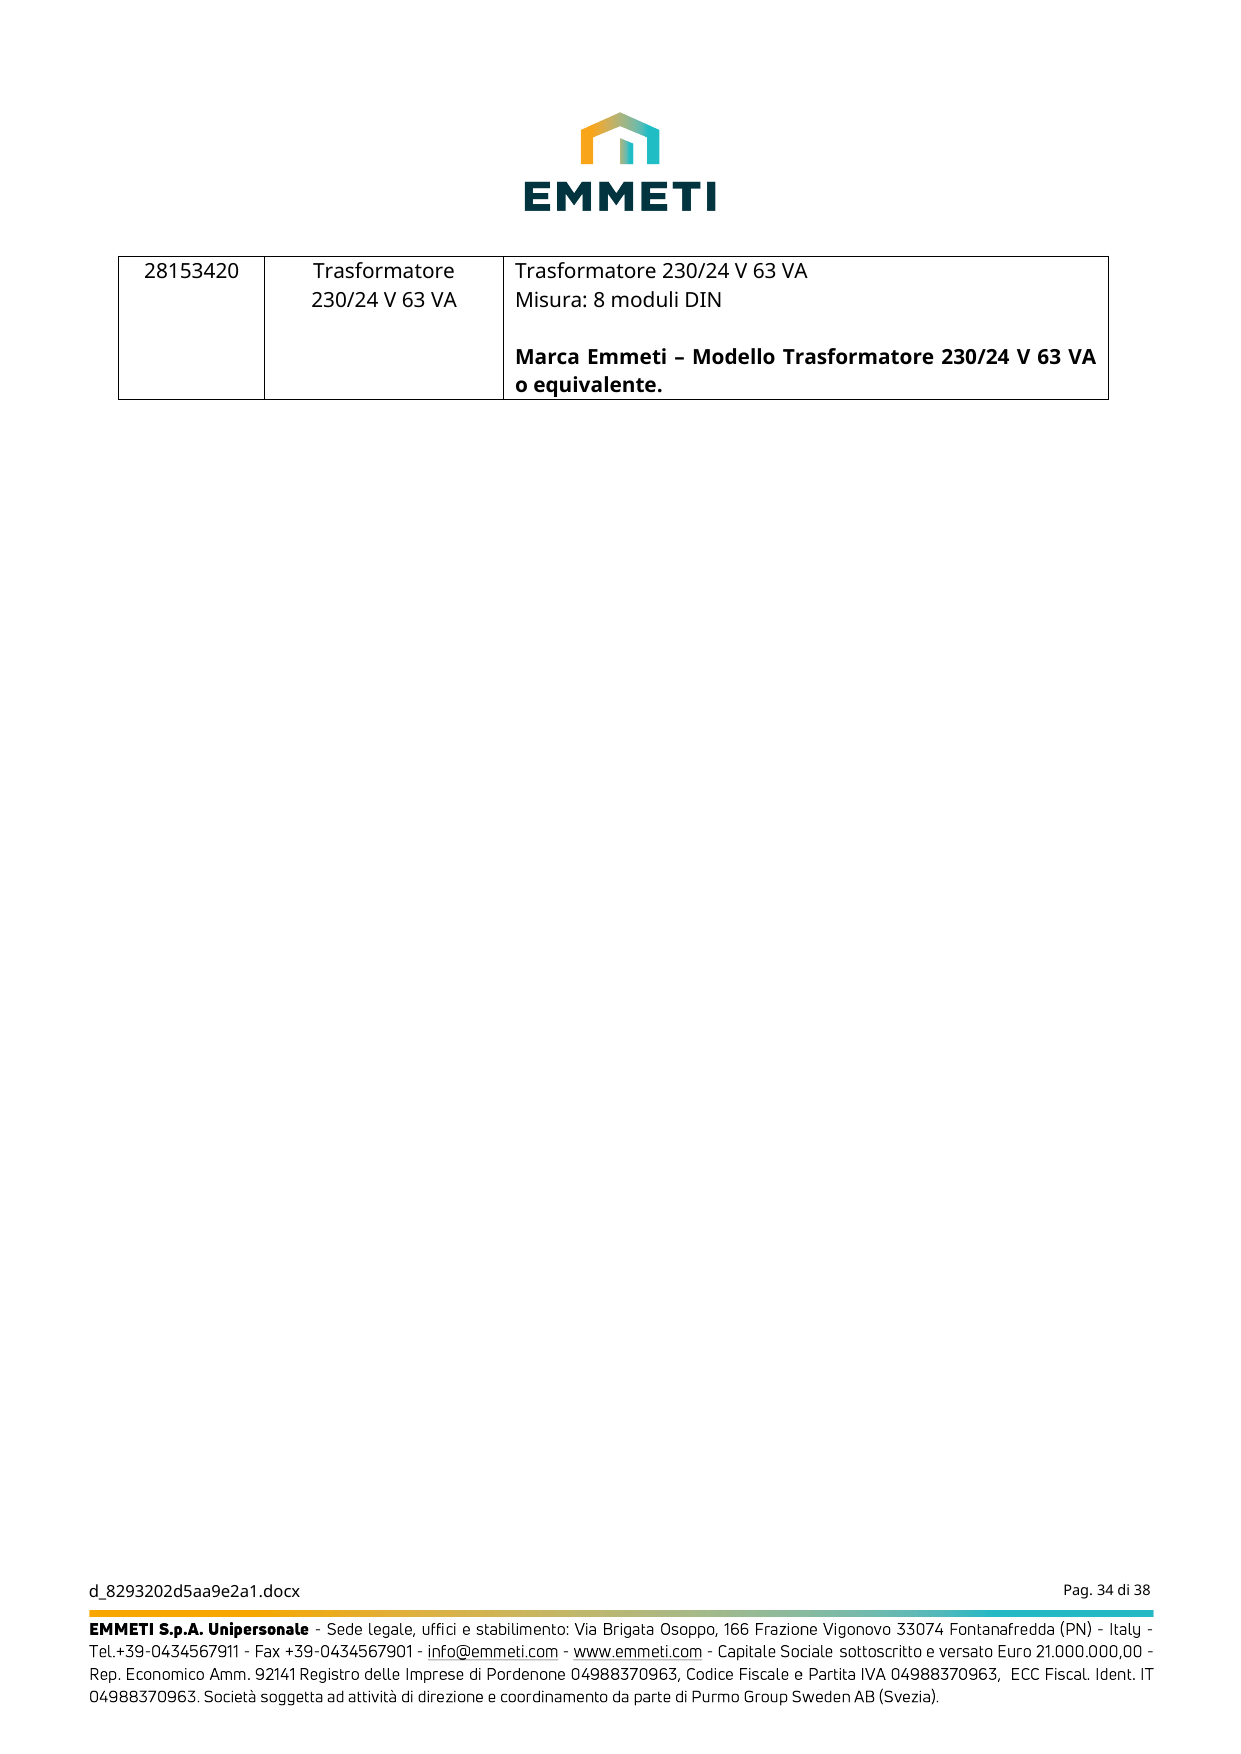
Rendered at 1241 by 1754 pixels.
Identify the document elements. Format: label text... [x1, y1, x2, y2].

table_cell 28153420 [119, 257, 264, 399]
table_cell Trasformatore 230/24 V 63 VA [265, 257, 503, 399]
picture [88, 1602, 1158, 1707]
table_cell Trasformatore 230/24 V 63 VA Misura: 8 moduli DIN Marca Emmeti – Modello Trasformatore 230/24 V 63 VA o equivalente. [504, 257, 1108, 399]
picture [524, 112, 716, 211]
